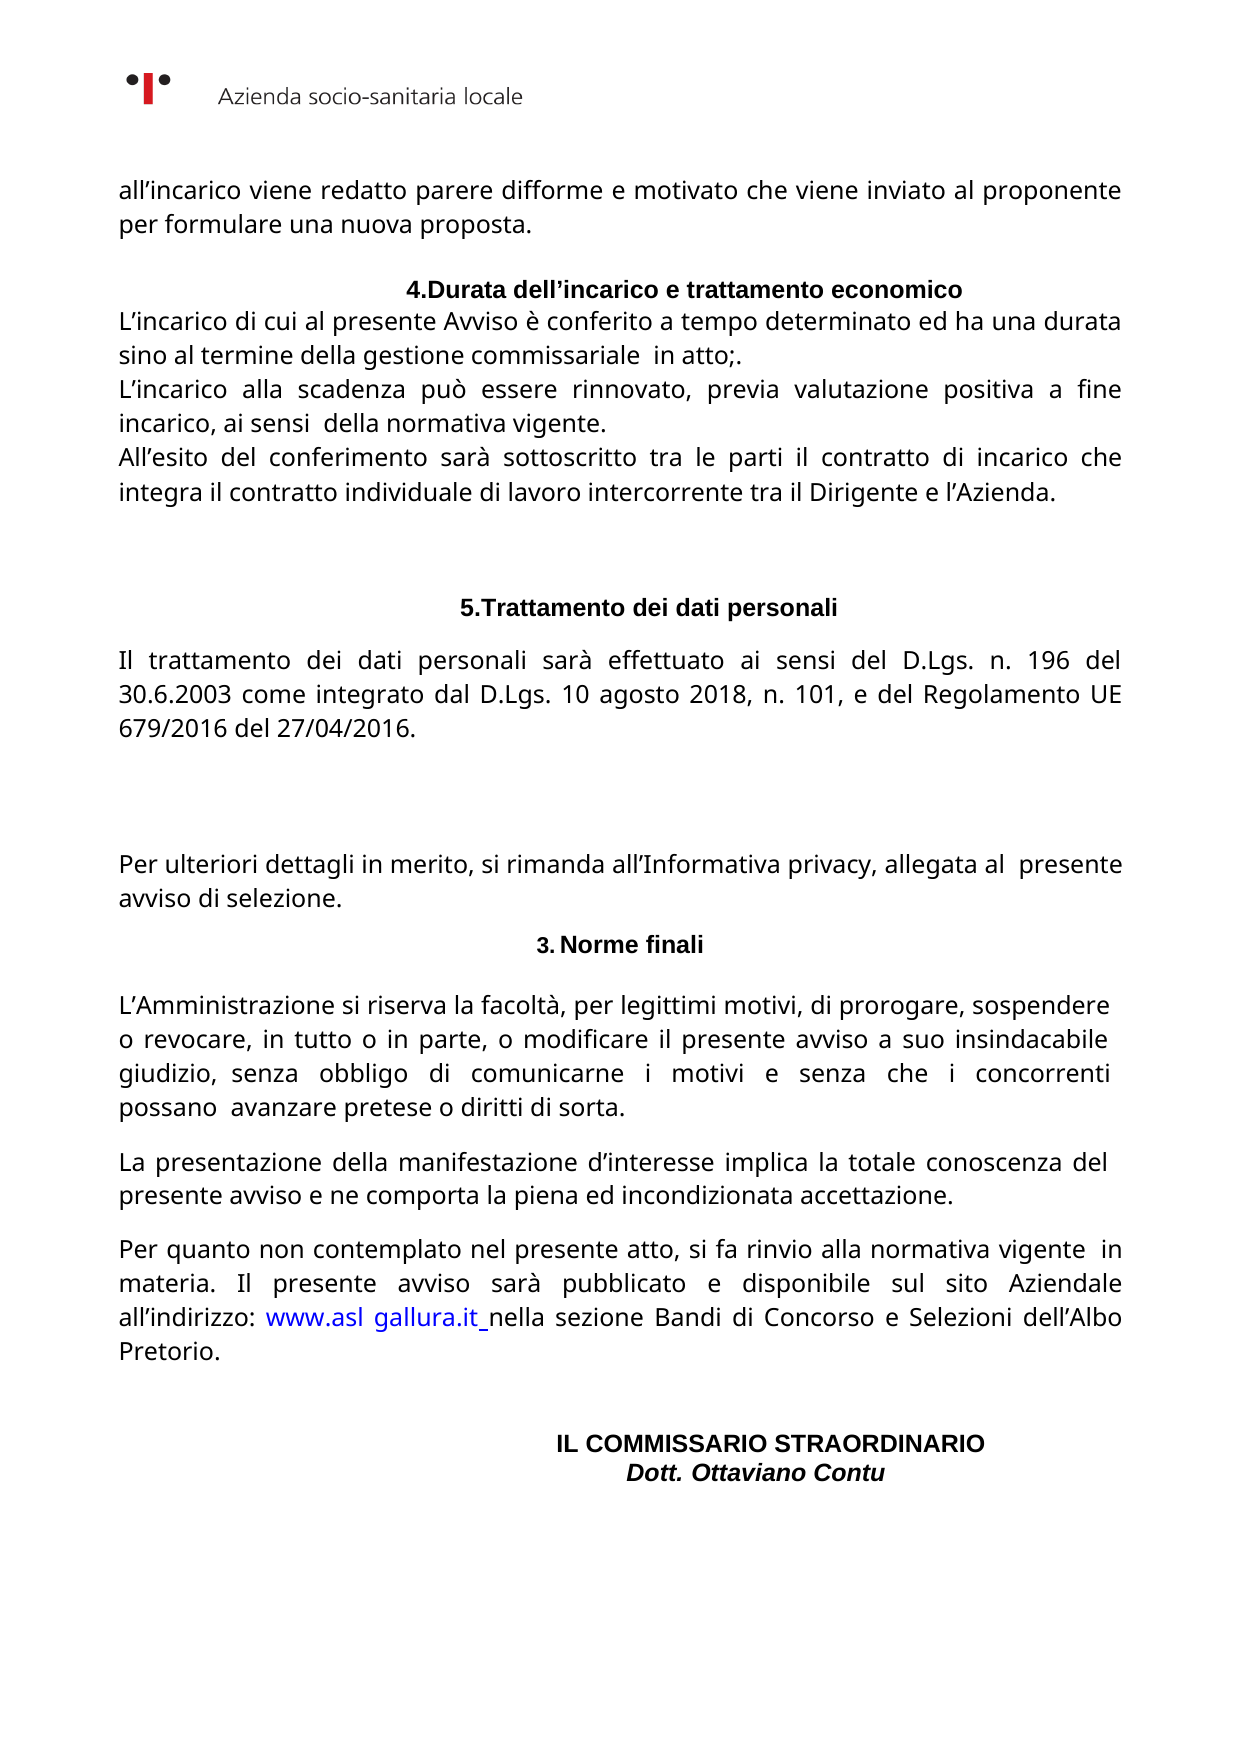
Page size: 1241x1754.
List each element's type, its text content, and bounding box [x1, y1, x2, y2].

text La presentazione della manifestazione d’interesse implica la totale conoscenza del presente avviso e ne comporta la piena ed incondizionata accettazione. [118, 1144, 1109, 1211]
picture [106, 73, 525, 113]
subtitle 5.Trattamento dei dati personali [106, 593, 1136, 622]
text Per ulteriori dettagli in merito, si rimanda all’Informativa privacy, allegata al presente avviso di selezione. [118, 847, 1123, 915]
text L’Amministrazione si riserva la facoltà, per legittimi motivi, di prorogare, sospendere o revocare, in tutto o in parte, o modificare il presente avviso a suo insindacabile giudizio, senza obbligo di comunicarne i motivi e senza che i concorrenti possano avanzare pretese o diritti di sorta. [118, 988, 1111, 1124]
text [118, 173, 1123, 241]
text All’esito del conferimento sarà sottoscritto tra le parti il contratto di incarico che integra il contratto individuale di lavoro intercorrente tra il Dirigente e l’Azienda. [118, 440, 1123, 508]
text Per quanto non contemplato nel presente atto, si fa rinvio alla normativa vigente in materia. Il presente avviso sarà pubblicato e disponibile sul sito Aziendale all’indirizzo: www.asl gallura.it nella sezione Bandi di Concorso e Selezioni dell’Albo Pretorio. [118, 1232, 1123, 1368]
text L’incarico di cui al presente Avviso è conferito a tempo determinato ed ha una durata sino al termine della gestione commissariale in atto;. [118, 304, 1123, 372]
subtitle Norme finali [536, 930, 1136, 958]
subtitle IL COMMISSARIO STRAORDINARIO [493, 1429, 1136, 1458]
text 4.Durata dell’incarico e trattamento economico [343, 275, 1123, 304]
text Dott. Ottaviano Contu [106, 1458, 1136, 1487]
text L’incarico alla scadenza può essere rinnovato, previa valutazione positiva a fine incarico, ai sensi della normativa vigente. [118, 372, 1123, 440]
text Il trattamento dei dati personali sarà effettuato ai sensi del D.Lgs. n. 196 del 30.6.2003 come integrato dal D.Lgs. 10 agosto 2018, n. 101, e del Regolamento UE 679/2016 del 27/04/2016. [118, 643, 1123, 745]
